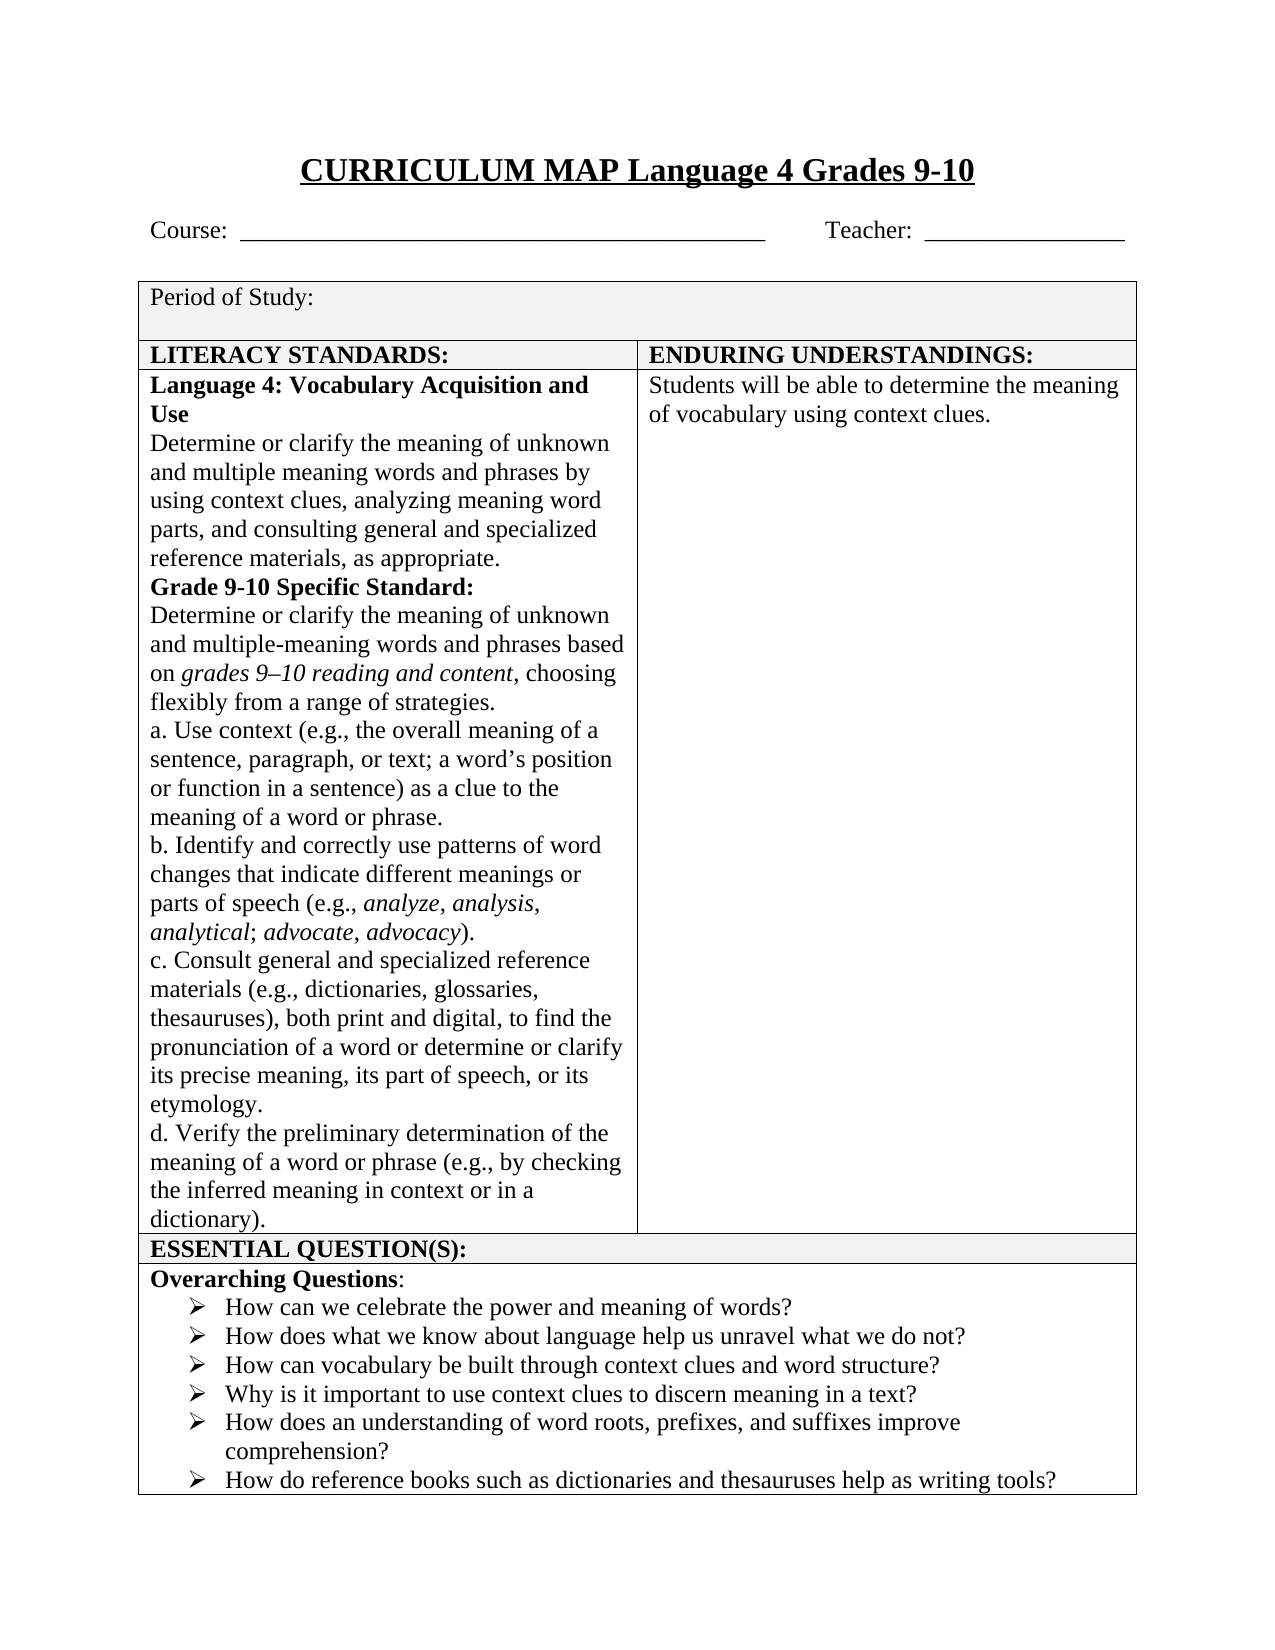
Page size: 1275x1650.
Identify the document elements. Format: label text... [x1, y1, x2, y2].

table_header Period of Study: [139, 282, 1136, 339]
table_cell LITERACY STANDARDS: [139, 341, 637, 369]
text CURRICULUM MAP Language 4 Grades 9-10 [150, 150, 1125, 188]
table_cell ESSENTIAL QUESTION(S): [139, 1234, 1136, 1263]
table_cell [139, 1264, 1136, 1494]
text Course: __________________________________________ Teacher: ________________ [150, 215, 1125, 244]
table_cell ENDURING UNDERSTANDINGS: [638, 341, 1136, 369]
table_cell Language 4: Vocabulary Acquisition and Use Determine or clarify the meaning of unknown and multiple meaning words and phrases by using context clues, analyzing meaning word parts, and consulting general and specialized reference materials, as appropriate. Grade 9-10 Specific Standard: Determine or clarify the meaning of unknown and multiple-meaning words and phrases based on grades 9–10 reading and content, choosing flexibly from a range of strategies. a. Use context (e.g., the overall meaning of a sentence, paragraph, or text; a word’s position or function in a sentence) as a clue to the meaning of a word or phrase. b. Identify and correctly use patterns of word changes that indicate different meanings or parts of speech (e.g., analyze, analysis, analytical; advocate, advocacy). c. Consult general and specialized reference materials (e.g., dictionaries, glossaries, thesauruses), both print and digital, to find the pronunciation of a word or determine or clarify its precise meaning, its part of speech, or its etymology. d. Verify the preliminary determination of the meaning of a word or phrase (e.g., by checking the inferred meaning in context or in a dictionary). [139, 370, 637, 1233]
table_cell Students will be able to determine the meaning of vocabulary using context clues. [638, 370, 1136, 1233]
